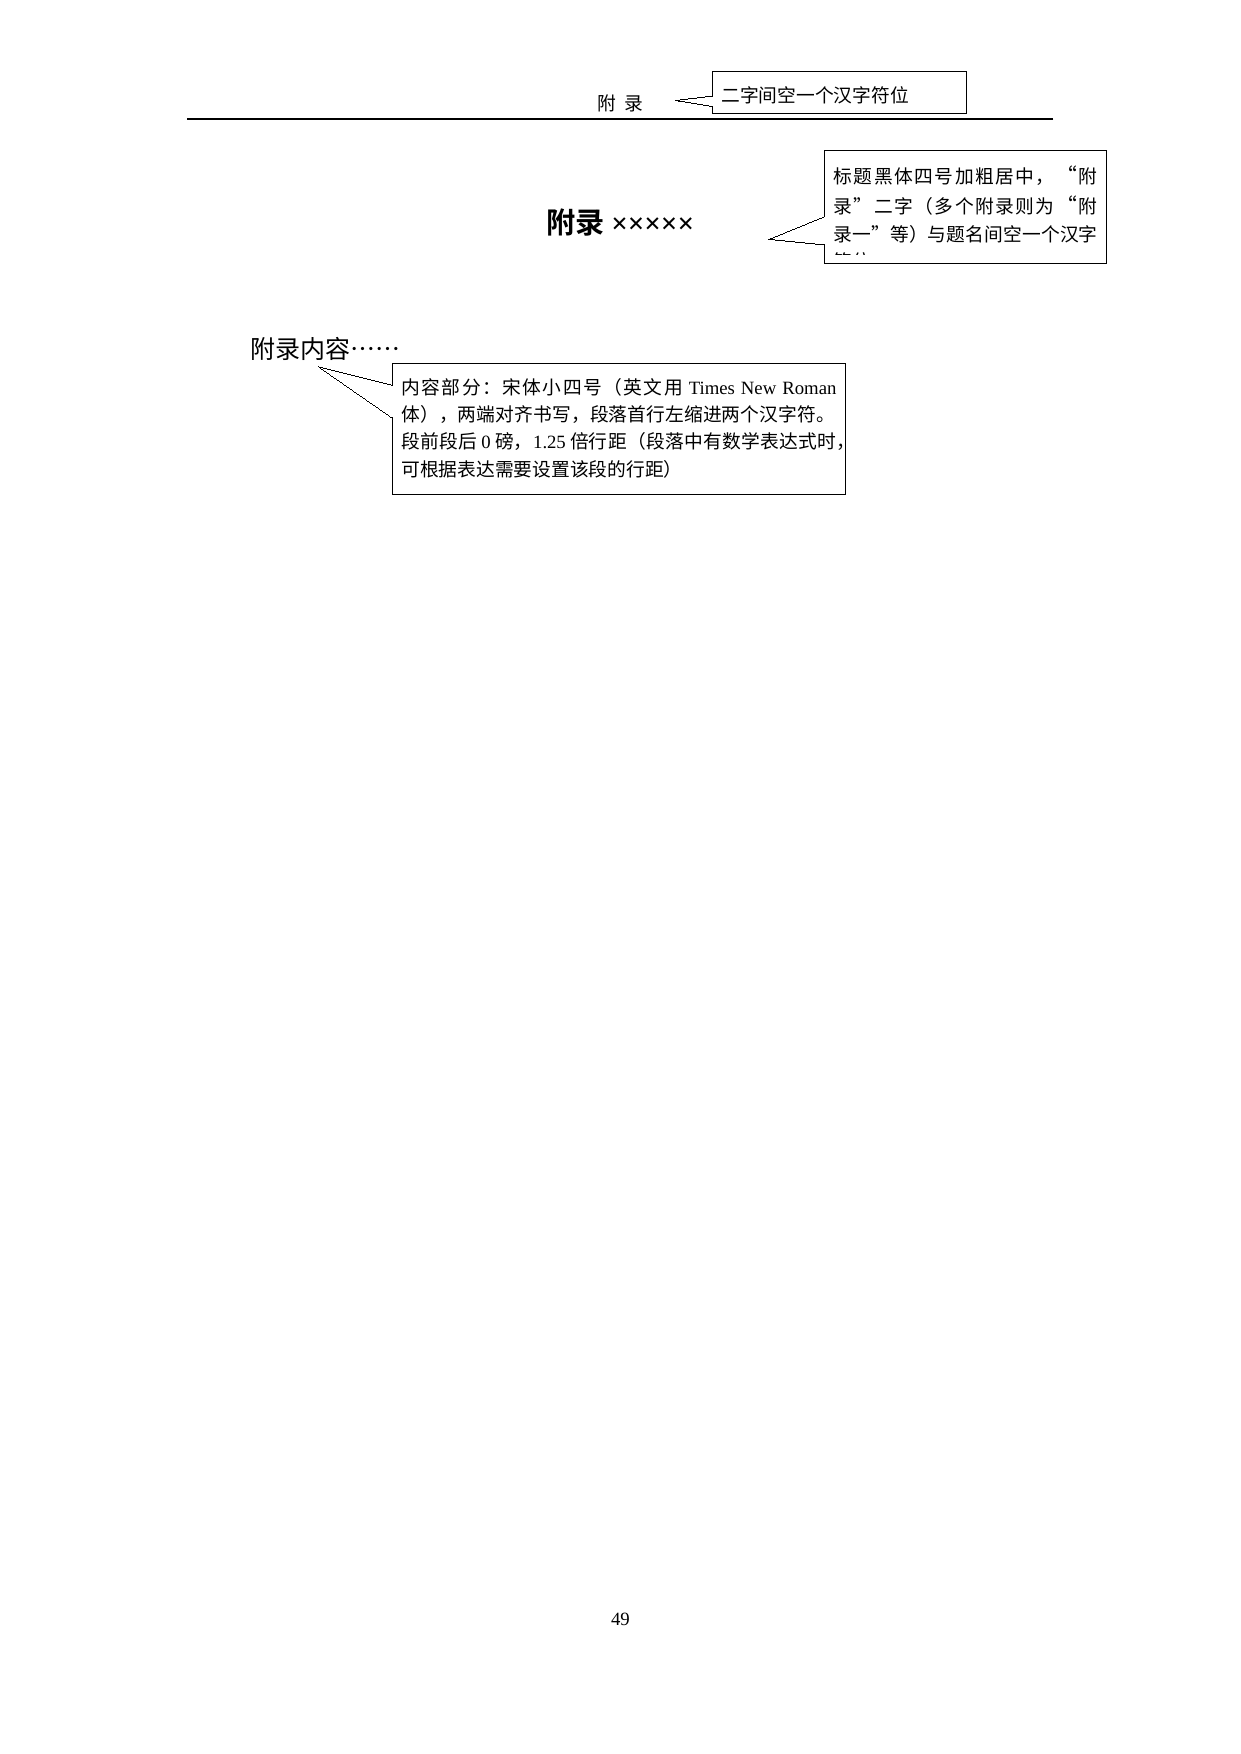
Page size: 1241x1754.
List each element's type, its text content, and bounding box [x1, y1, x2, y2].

text 附录内容…… [187, 330, 1053, 366]
text 附录 ××××× [187, 200, 824, 242]
